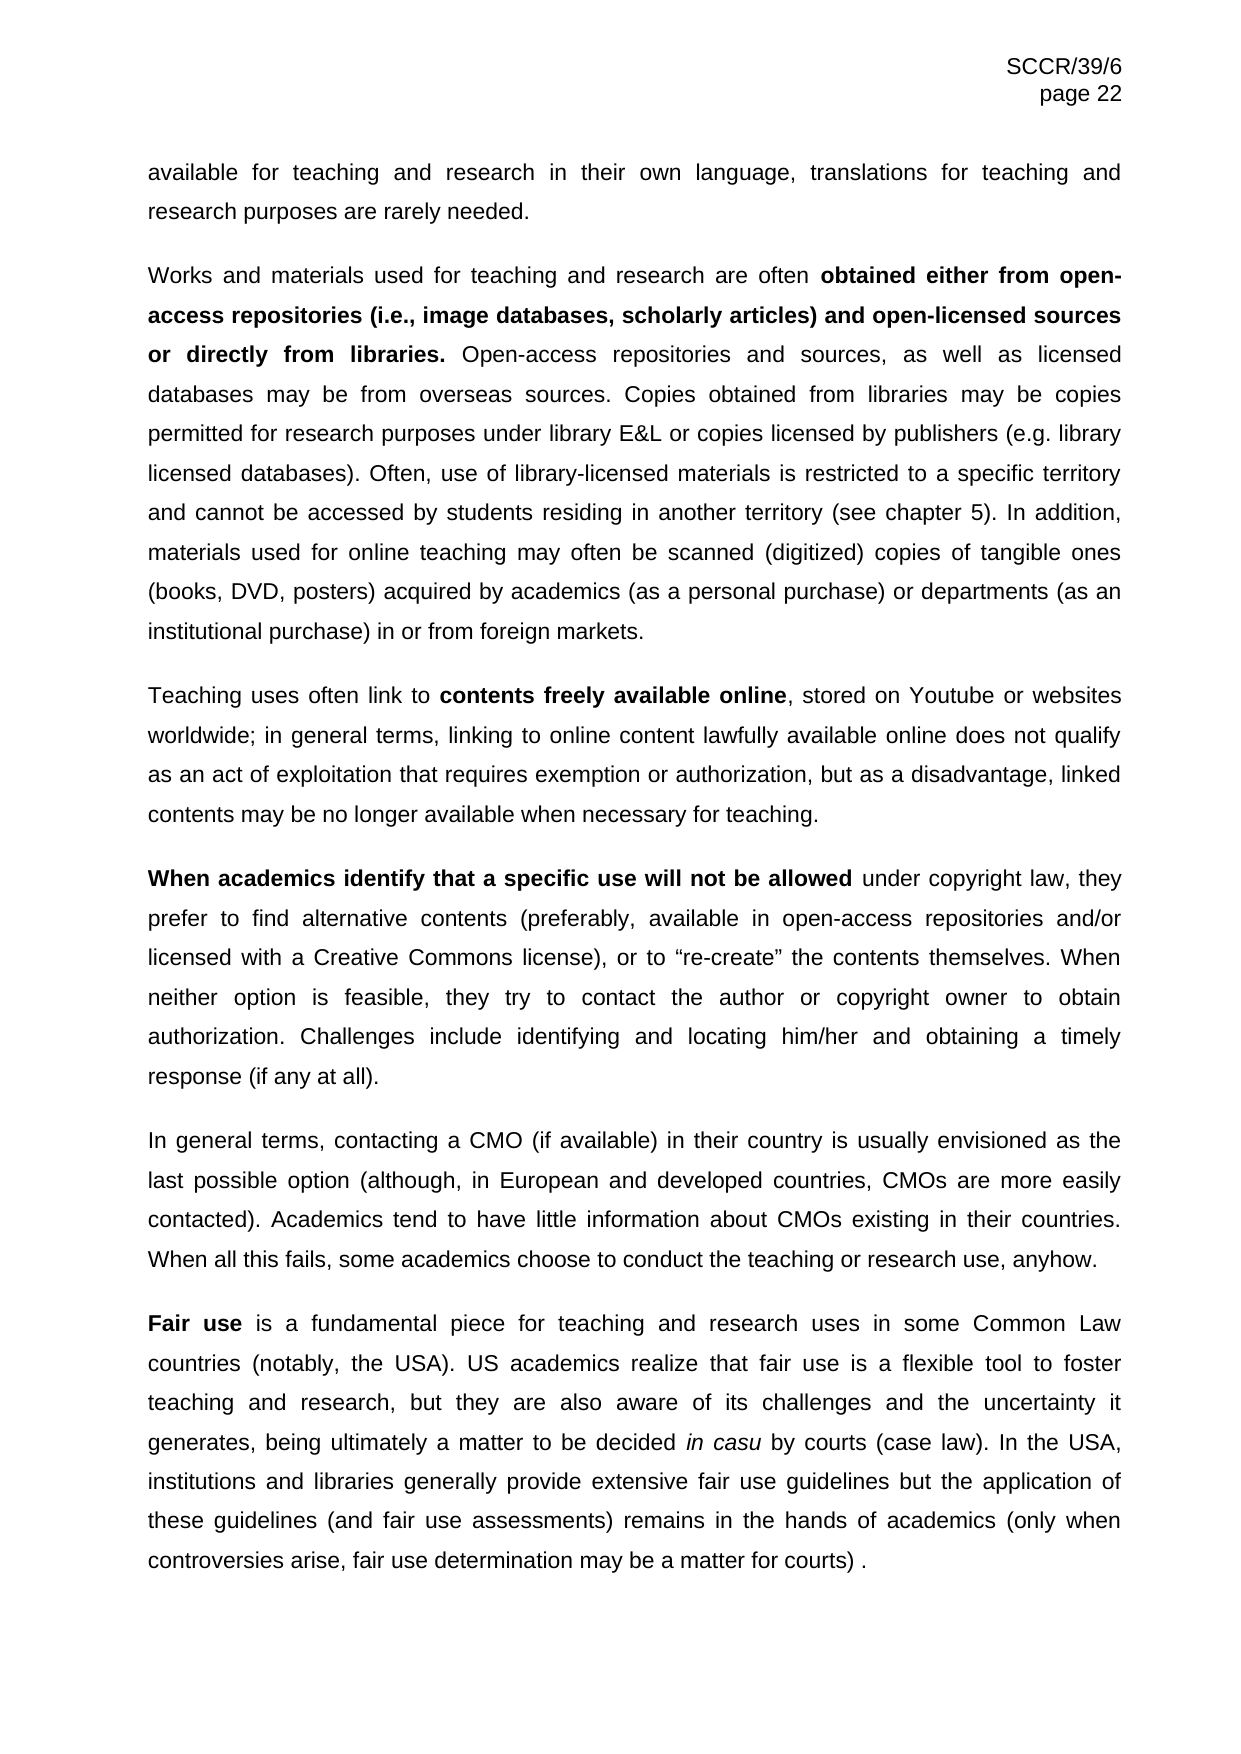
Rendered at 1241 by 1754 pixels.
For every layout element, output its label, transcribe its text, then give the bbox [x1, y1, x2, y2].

text Fair use is a fundamental piece for teaching and research uses in some Common Law countries (notably, the USA). US academics realize that fair use is a flexible tool to foster teaching and research, but they are also aware of its challenges and the uncertainty it generates, being ultimately a matter to be decided in casu by courts (case law). In the USA, institutions and libraries generally provide extensive fair use guidelines but the application of these guidelines (and fair use assessments) remains in the hands of academics (only when controversies arise, fair use determination may be a matter for courts) . [148, 1310, 1122, 1573]
text In general terms, contacting a CMO (if available) in their country is usually envisioned as the last possible option (although, in European and developed countries, CMOs are more easily contacted). Academics tend to have little information about CMOs existing in their countries. When all this fails, some academics choose to conduct the teaching or research use, anyhow. [148, 1127, 1122, 1272]
text When academics identify that a specific use will not be allowed under copyright law, they prefer to find alternative contents (preferably, available in open-access repositories and/or licensed with a Creative Commons license), or to “re-create” the contents themselves. When neither option is feasible, they try to contact the author or copyright owner to obtain authorization. Challenges include identifying and locating him/her and obtaining a timely response (if any at all). [148, 865, 1122, 1089]
text Teaching uses often link to contents freely available online, stored on Youtube or websites worldwide; in general terms, linking to online content lawfully available online does not qualify as an act of exploitation that requires exemption or authorization, but as a disadvantage, linked contents may be no longer available when necessary for teaching. [148, 682, 1122, 827]
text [148, 158, 1122, 224]
text Works and materials used for teaching and research are often obtained either from open-access repositories (i.e., image databases, scholarly articles) and open-licensed sources or directly from libraries. Open-access repositories and sources, as well as licensed databases may be from overseas sources. Copies obtained from libraries may be copies permitted for research purposes under library E&L or copies licensed by publishers (e.g. library licensed databases). Often, use of library-licensed materials is restricted to a specific territory and cannot be accessed by students residing in another territory (see chapter 5). In addition, materials used for online teaching may often be scanned (digitized) copies of tangible ones (books, DVD, posters) acquired by academics (as a personal purchase) or departments (as an institutional purchase) in or from foreign markets. [148, 262, 1122, 644]
